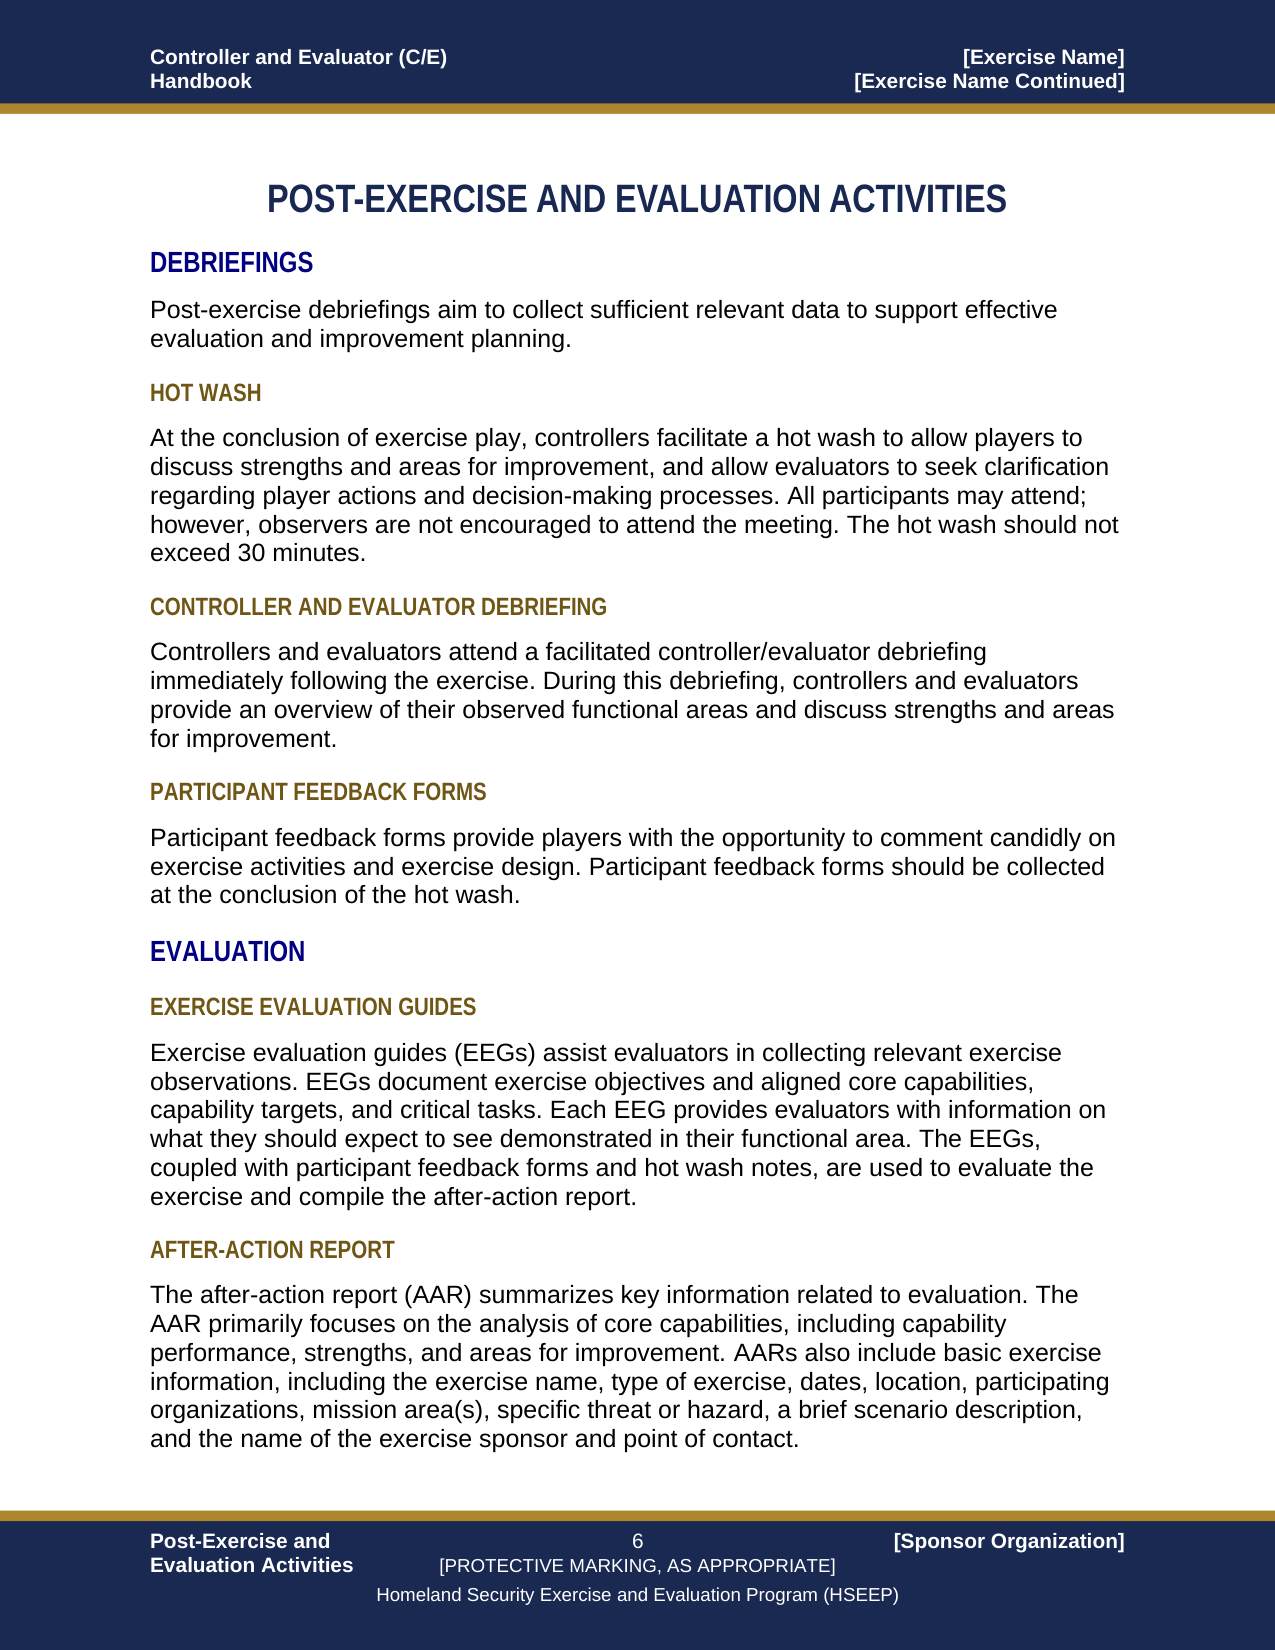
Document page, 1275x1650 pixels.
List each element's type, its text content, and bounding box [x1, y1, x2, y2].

subtitle Exercise Evaluation Guides [150, 992, 1125, 1021]
subtitle Post-exercise and Evaluation Activities [150, 175, 1125, 220]
text Participant feedback forms provide players with the opportunity to comment candidly on exercise activities and exercise design. Participant feedback forms should be collected at the conclusion of the hot wash. [150, 823, 1125, 909]
subtitle Hot Wash [150, 378, 1125, 407]
text At the conclusion of exercise play, controllers facilitate a hot wash to allow players to discuss strengths and areas for improvement, and allow evaluators to seek clarification regarding player actions and decision-making processes. All participants may attend; however, observers are not encouraged to attend the meeting. The hot wash should not exceed 30 minutes. [150, 423, 1125, 567]
text Controllers and evaluators attend a facilitated controller/evaluator debriefing immediately following the exercise. During this debriefing, controllers and evaluators provide an overview of their observed functional areas and discuss strengths and areas for improvement. [150, 637, 1125, 752]
subtitle Debriefings [150, 245, 1125, 279]
text Post-exercise debriefings aim to collect sufficient relevant data to support effective evaluation and improvement planning. [150, 296, 1125, 353]
text Exercise evaluation guides (EEGs) assist evaluators in collecting relevant exercise observations. EEGs document exercise objectives and aligned core capabilities, capability targets, and critical tasks. Each EEG provides evaluators with information on what they should expect to see demonstrated in their functional area. The EEGs, coupled with participant feedback forms and hot wash notes, are used to evaluate the exercise and compile the after-action report. [150, 1038, 1125, 1210]
text The after-action report (AAR) summarizes key information related to evaluation. The AAR primarily focuses on the analysis of core capabilities, including capability performance, strengths, and areas for improvement. AARs also include basic exercise information, including the exercise name, type of exercise, dates, location, participating organizations, mission area(s), specific threat or hazard, a brief scenario description, and the name of the exercise sponsor and point of contact. [150, 1281, 1125, 1453]
subtitle After-Action Report [150, 1235, 1125, 1264]
subtitle Participant Feedback Forms [150, 777, 1125, 806]
subtitle Evaluation [150, 934, 1125, 967]
picture [0, 0, 1275, 1650]
subtitle Controller and Evaluator Debriefing [150, 592, 1125, 621]
